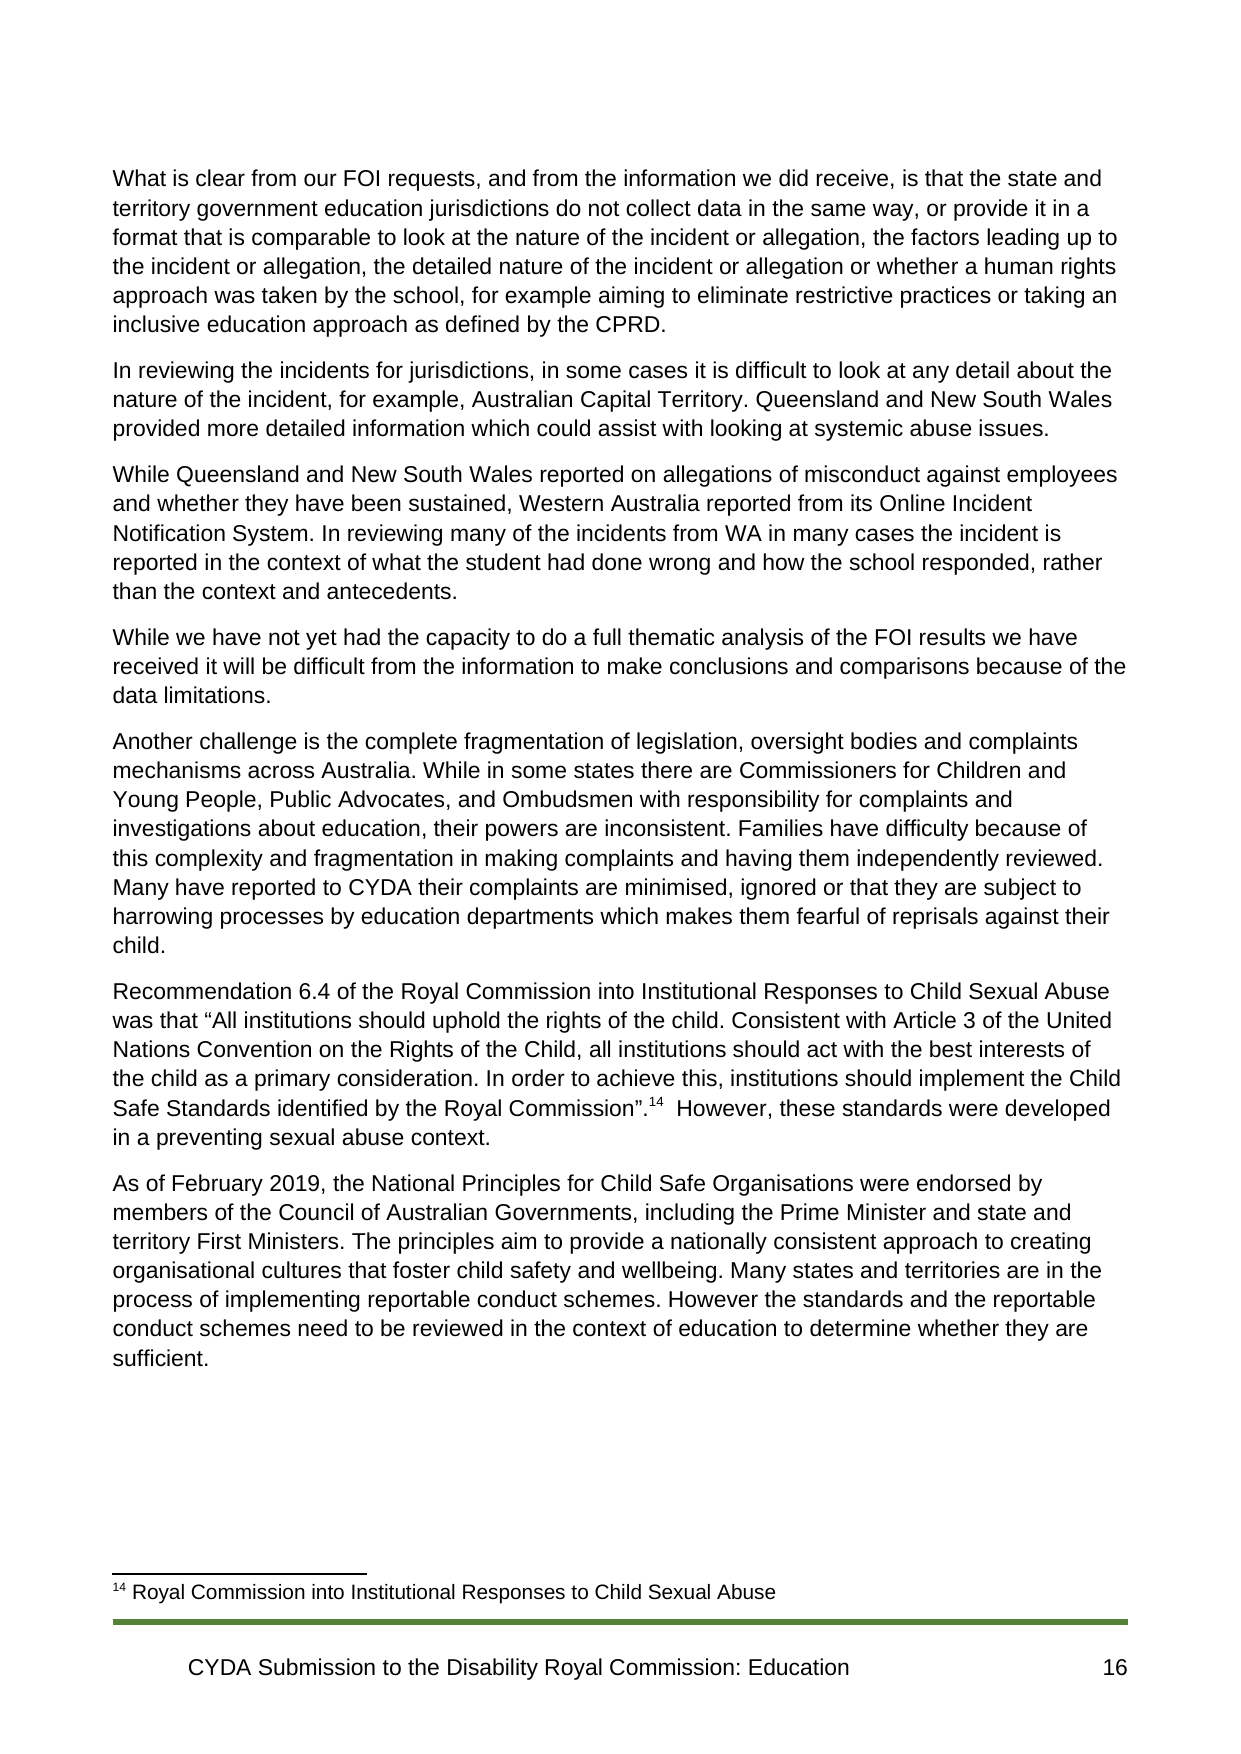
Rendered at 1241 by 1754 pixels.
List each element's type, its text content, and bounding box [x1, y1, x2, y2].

text What is clear from our FOI requests, and from the information we did receive, is that the state and territory government education jurisdictions do not collect data in the same way, or provide it in a format that is comparable to look at the nature of the incident or allegation, the factors leading up to the incident or allegation, the detailed nature of the incident or allegation or whether a human rights approach was taken by the school, for example aiming to eliminate restrictive practices or taking an inclusive education approach as defined by the CPRD. [112, 162, 1128, 337]
text As of February 2019, the National Principles for Child Safe Organisations were endorsed by members of the Council of Australian Governments, including the Prime Minister and state and territory First Ministers. The principles aim to provide a nationally consistent approach to creating organisational cultures that foster child safety and wellbeing. Many states and territories are in the process of implementing reportable conduct schemes. However the standards and the reportable conduct schemes need to be reviewed in the context of education to determine whether they are sufficient. [112, 1167, 1128, 1371]
text While we have not yet had the capacity to do a full thematic analysis of the FOI results we have received it will be difficult from the information to make conclusions and comparisons because of the data limitations. [112, 621, 1128, 708]
text While Queensland and New South Wales reported on allegations of misconduct against employees and whether they have been sustained, Western Australia reported from its Online Incident Notification System. In reviewing many of the incidents from WA in many cases the incident is reported in the context of what the student had done wrong and how the school responded, rather than the context and antecedents. [112, 458, 1128, 604]
text In reviewing the incidents for jurisdictions, in some cases it is difficult to look at any detail about the nature of the incident, for example, Australian Capital Territory. Queensland and New South Wales provided more detailed information which could assist with looking at systemic abuse issues. [112, 354, 1128, 442]
text Recommendation 6.4 of the Royal Commission into Institutional Responses to Child Sexual Abuse was that “All institutions should uphold the rights of the child. Consistent with Article 3 of the United Nations Convention on the Rights of the Child, all institutions should act with the best interests of the child as a primary consideration. In order to achieve this, institutions should implement the Child Safe Standards identified by the Royal Commission”. However, these standards were developed in a preventing sexual abuse context. [112, 975, 1128, 1150]
text Another challenge is the complete fragmentation of legislation, oversight bodies and complaints mechanisms across Australia. While in some states there are Commissioners for Children and Young People, Public Advocates, and Ombudsmen with responsibility for complaints and investigations about education, their powers are inconsistent. Families have difficulty because of this complexity and fragmentation in making complaints and having them independently reviewed. Many have reported to CYDA their complaints are minimised, ignored or that they are subject to harrowing processes by education departments which makes them fearful of reprisals against their child. [112, 725, 1128, 958]
